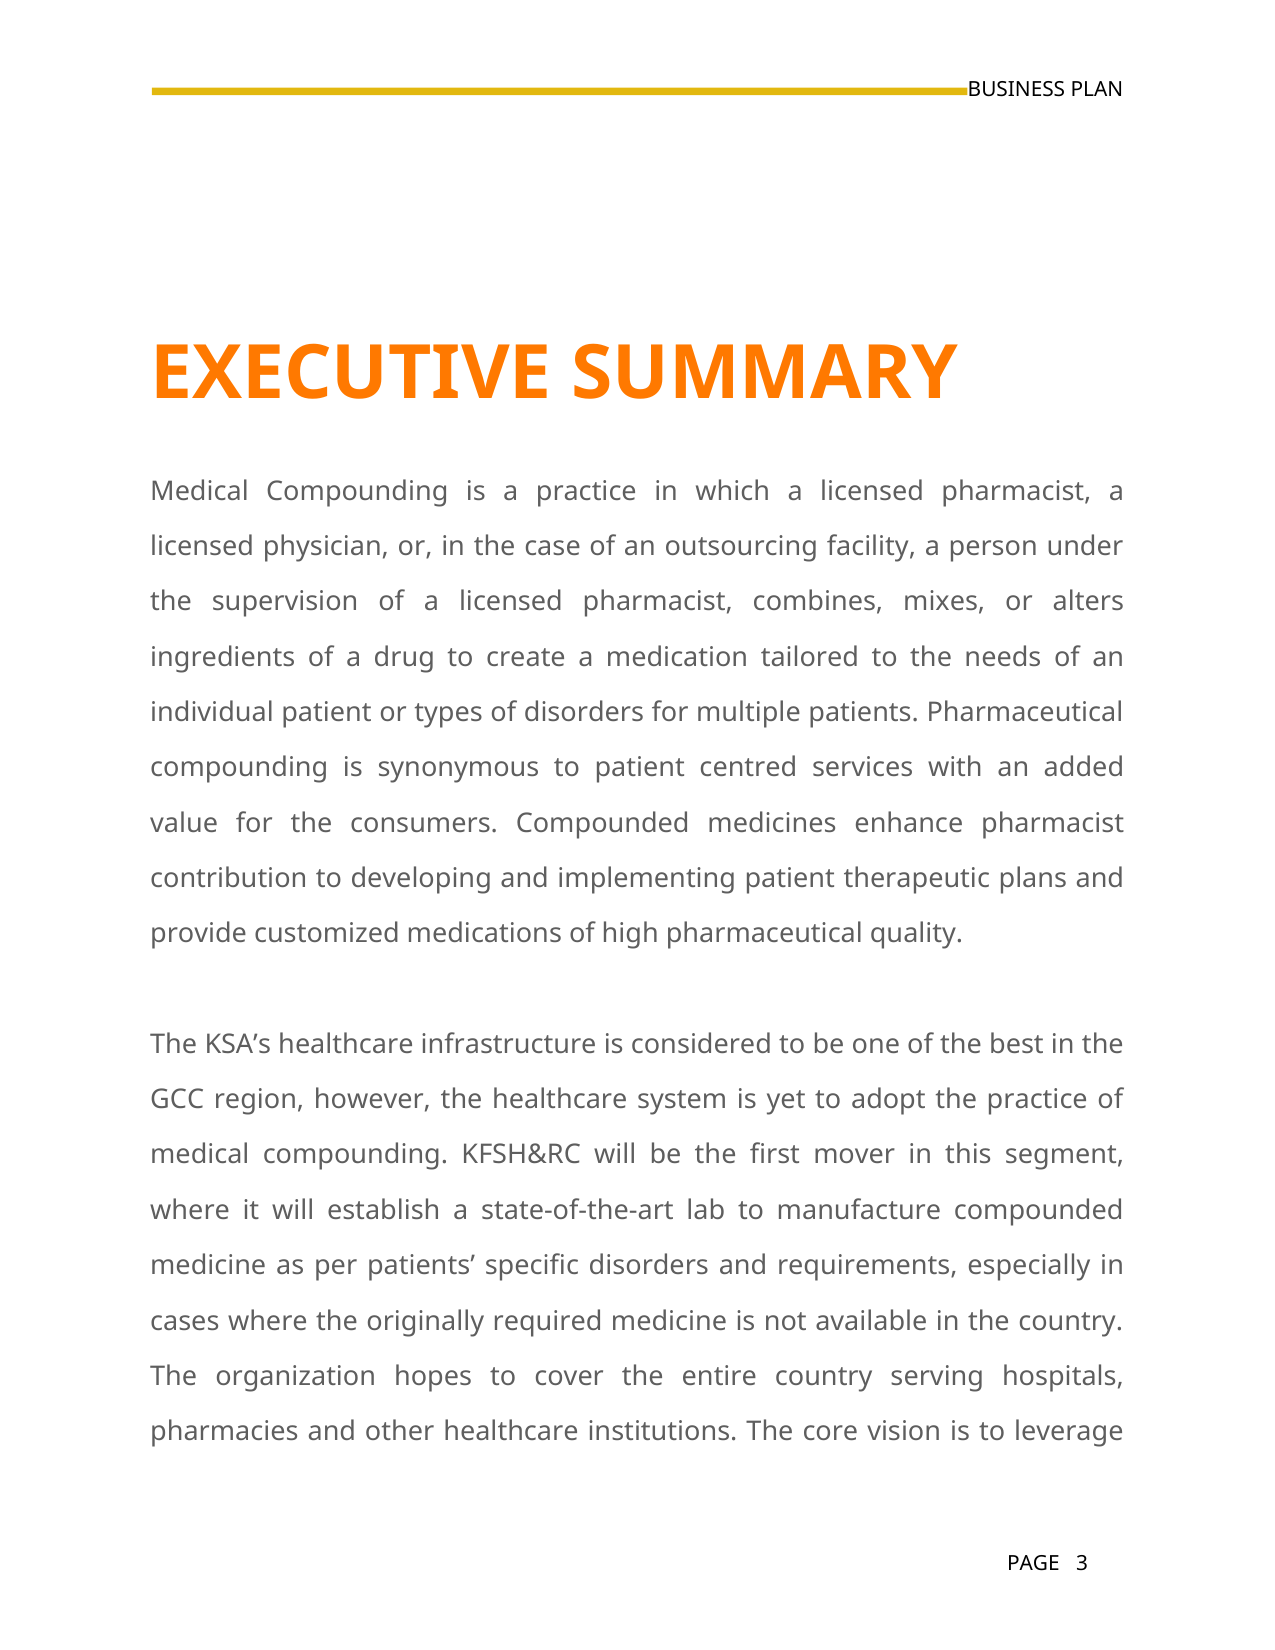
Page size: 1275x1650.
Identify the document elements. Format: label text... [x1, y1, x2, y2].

subtitle EXECUTIVE SUMMARY [150, 318, 1125, 420]
text Medical Compounding is a practice in which a licensed pharmacist, a licensed physician, or, in the case of an outsourcing facility, a person under the supervision of a licensed pharmacist, combines, mixes, or alters ingredients of a drug to create a medication tailored to the needs of an individual patient or types of disorders for multiple patients. Pharmaceutical compounding is synonymous to patient centred services with an added value for the consumers. Compounded medicines enhance pharmacist contribution to developing and implementing patient therapeutic plans and provide customized medications of high pharmaceutical quality. [150, 471, 1125, 951]
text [150, 1024, 1125, 1448]
